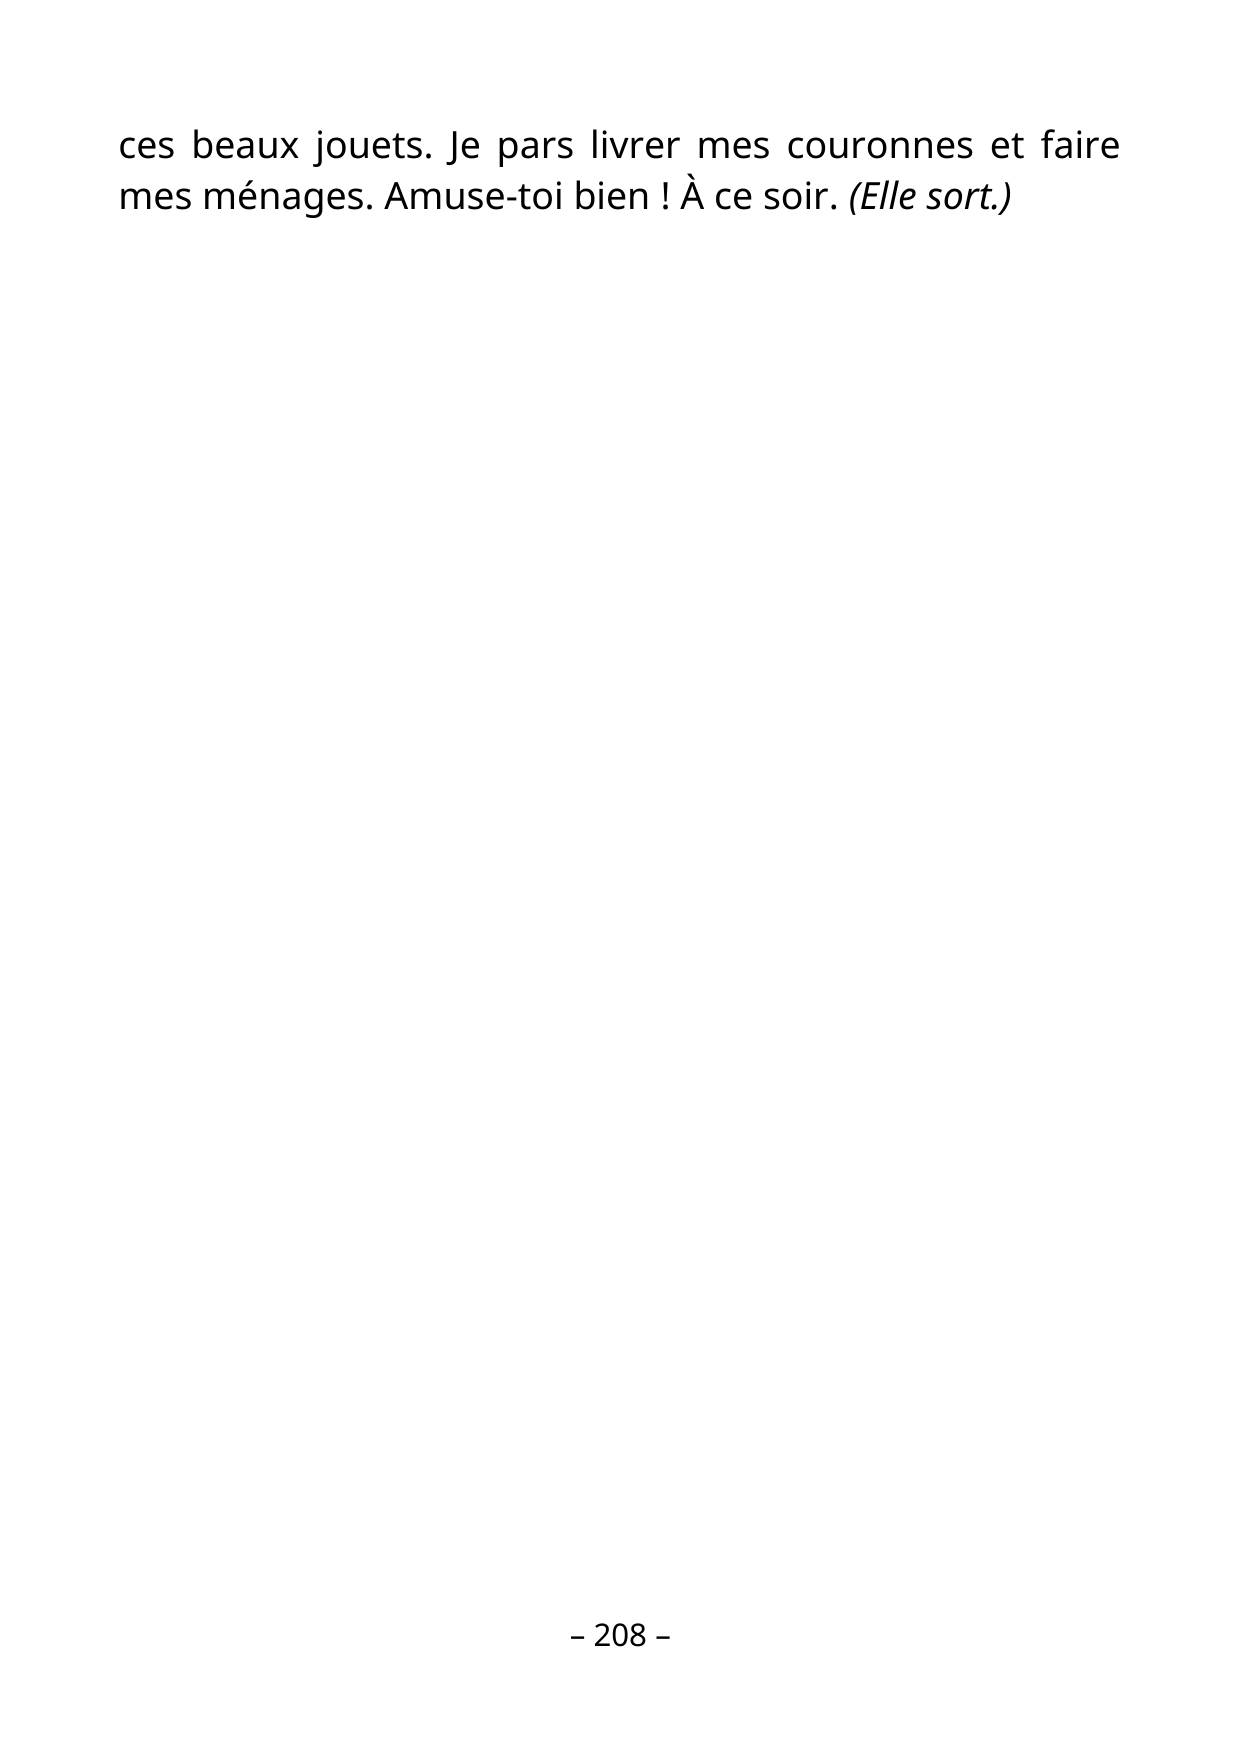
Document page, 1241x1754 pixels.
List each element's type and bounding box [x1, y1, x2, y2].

text [118, 118, 1122, 220]
